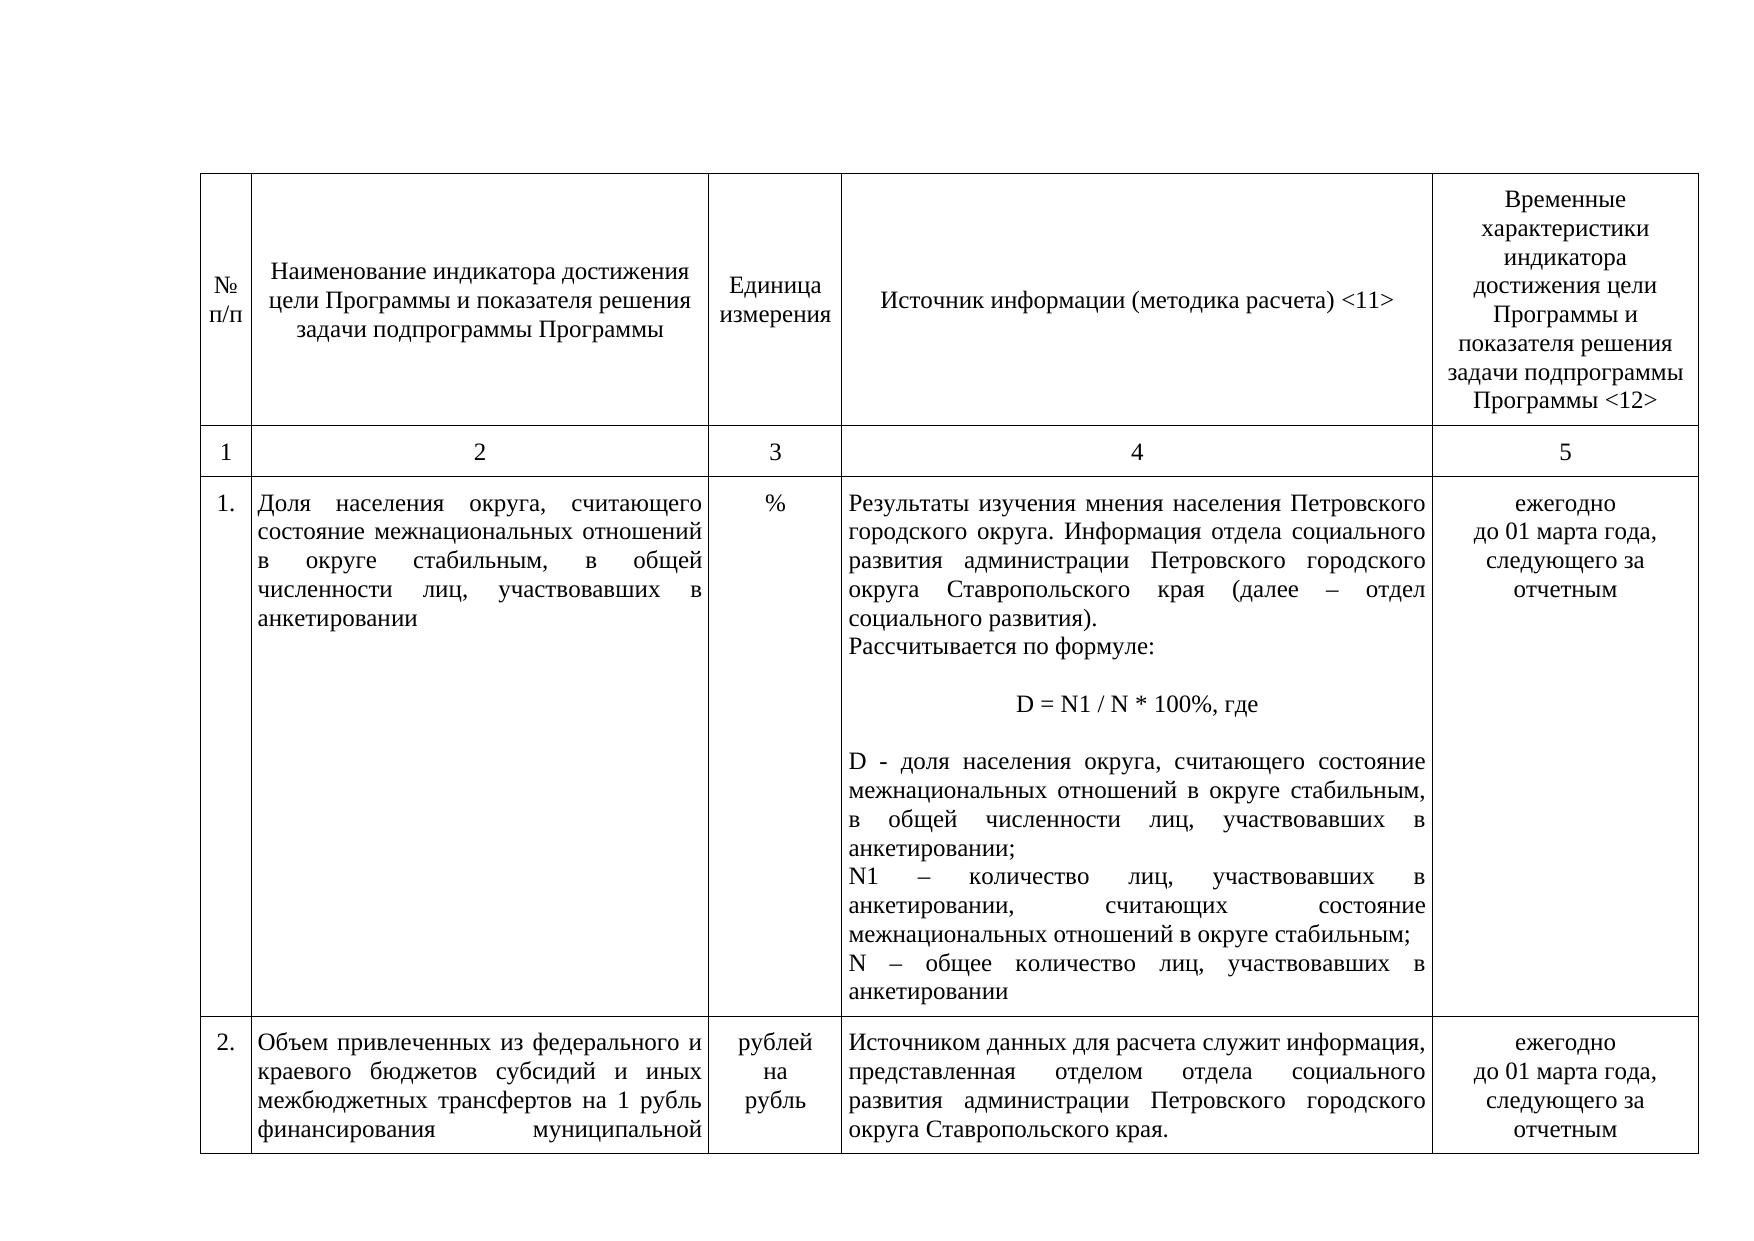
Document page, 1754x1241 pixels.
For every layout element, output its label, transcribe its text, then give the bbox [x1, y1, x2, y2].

table_cell 1 [201, 426, 251, 476]
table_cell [1433, 1017, 1698, 1153]
table_cell ежегодно до 01 марта года, следующего за отчетным [1433, 477, 1698, 1016]
table_cell 1. [201, 477, 251, 1016]
table_header Источник информации (методика расчета) <11> [842, 174, 1432, 425]
table_cell 5 [1433, 426, 1698, 476]
table_cell 2. [201, 1017, 251, 1153]
table_cell Результаты изучения мнения населения Петровского городского округа. Информация отдела социального развития администрации Петровского городского округа Ставропольского края (далее – отдел социального развития). Рассчитывается по формуле: D = N1 / N * 100%, где D - доля населения округа, считающего состояние межнациональных отношений в округе стабильным, в общей численности лиц, участвовавших в анкетировании; N1 – количество лиц, участвовавших в анкетировании, считающих состояние межнациональных отношений в округе стабильным; N – общее количество лиц, участвовавших в анкетировании [842, 477, 1432, 1016]
table_header № п/п [201, 174, 251, 425]
table_cell 2 [252, 426, 708, 476]
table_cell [252, 1017, 708, 1153]
table_cell % [709, 477, 841, 1016]
table_cell 3 [709, 426, 841, 476]
table_cell рублей на рубль [709, 1017, 841, 1153]
table_cell Доля населения округа, считающего состояние межнациональных отношений в округе стабильным, в общей численности лиц, участвовавших в анкетировании [252, 477, 708, 1016]
table_header Временные характеристики индикатора достижения цели Программы и показателя решения задачи подпрограммы Программы <12> [1433, 174, 1698, 425]
table_cell 4 [842, 426, 1432, 476]
table_header Наименование индикатора достижения цели Программы и показателя решения задачи подпрограммы Программы [252, 174, 708, 425]
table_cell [842, 1017, 1432, 1153]
table_header Единица измерения [709, 174, 841, 425]
